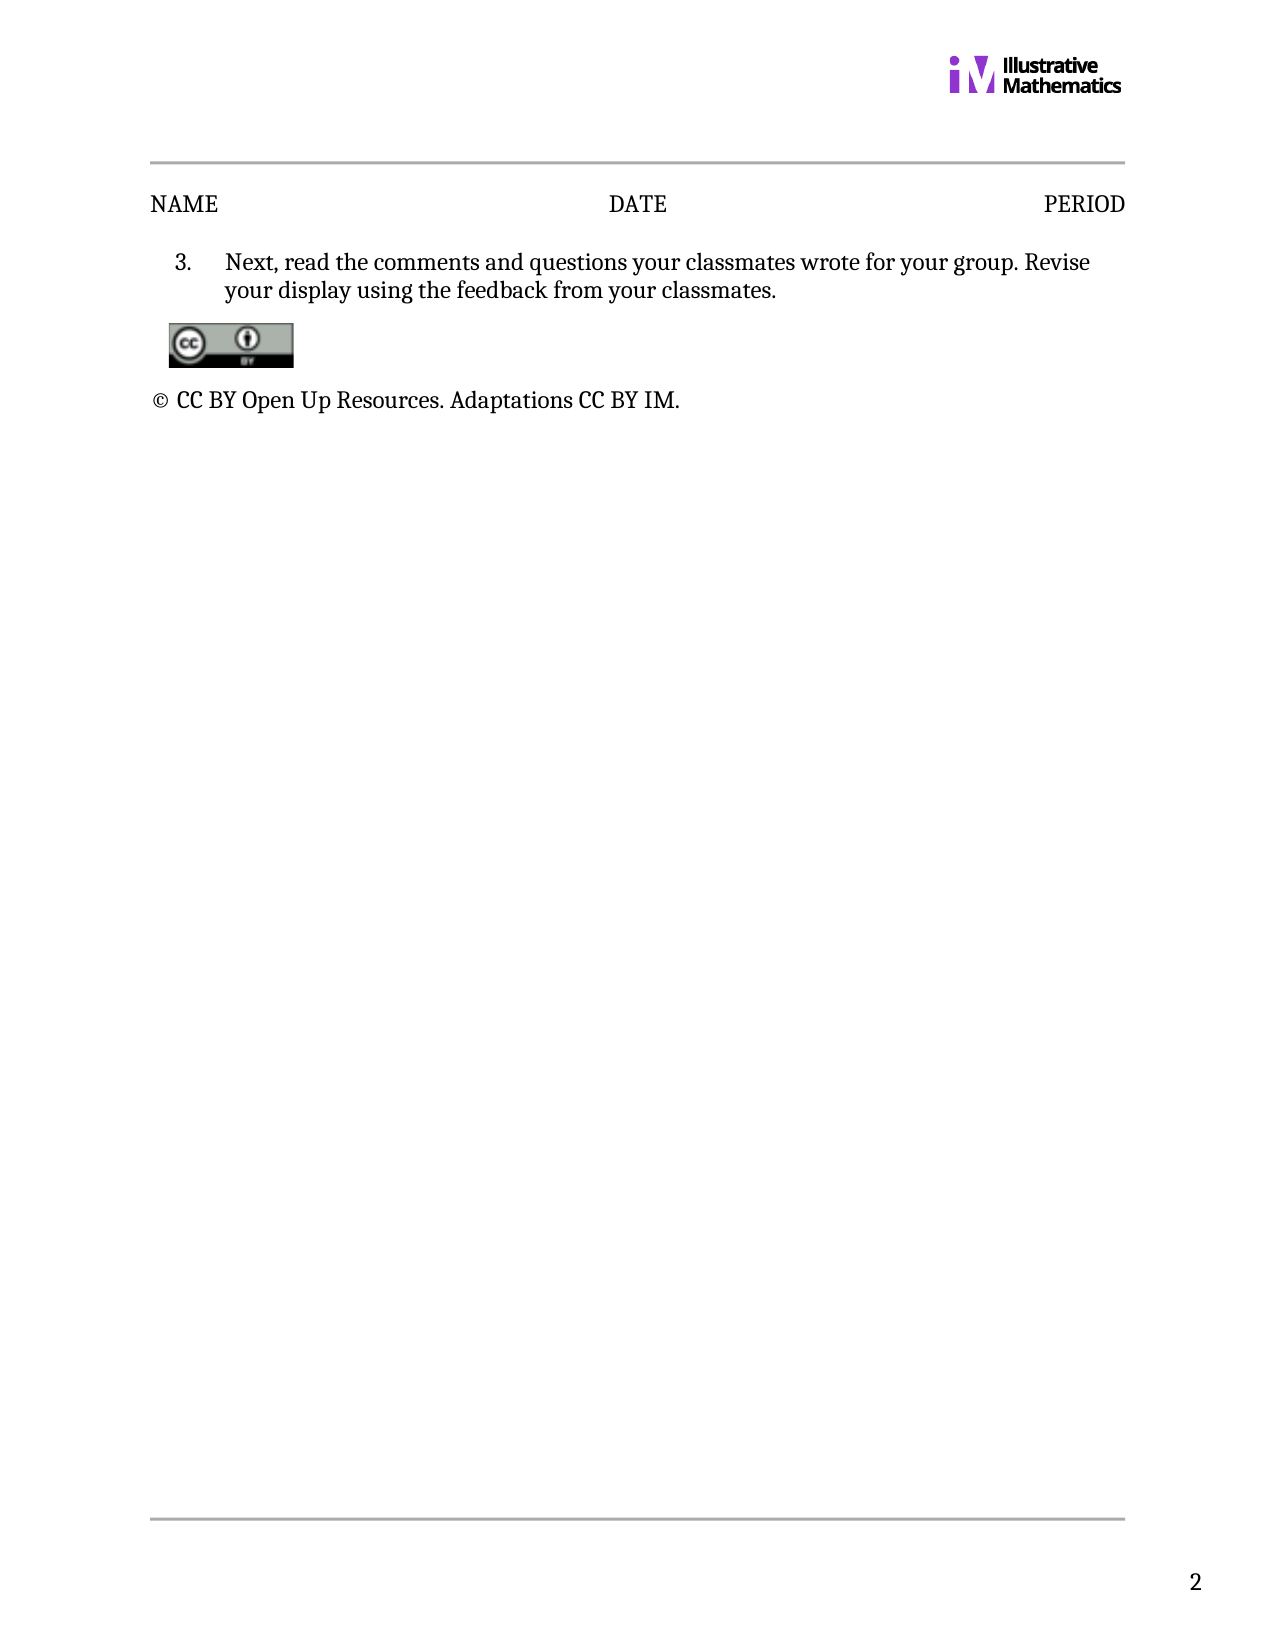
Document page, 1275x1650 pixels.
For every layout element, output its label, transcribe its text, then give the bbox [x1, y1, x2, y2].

picture [949, 55, 1121, 93]
list Next, read the comments and questions your classmates wrote for your group. Revise your display using the feedback from your classmates. [175, 247, 1125, 305]
text © CC BY Open Up Resources. Adaptations CC BY IM. [150, 386, 1125, 415]
picture [168, 323, 294, 368]
